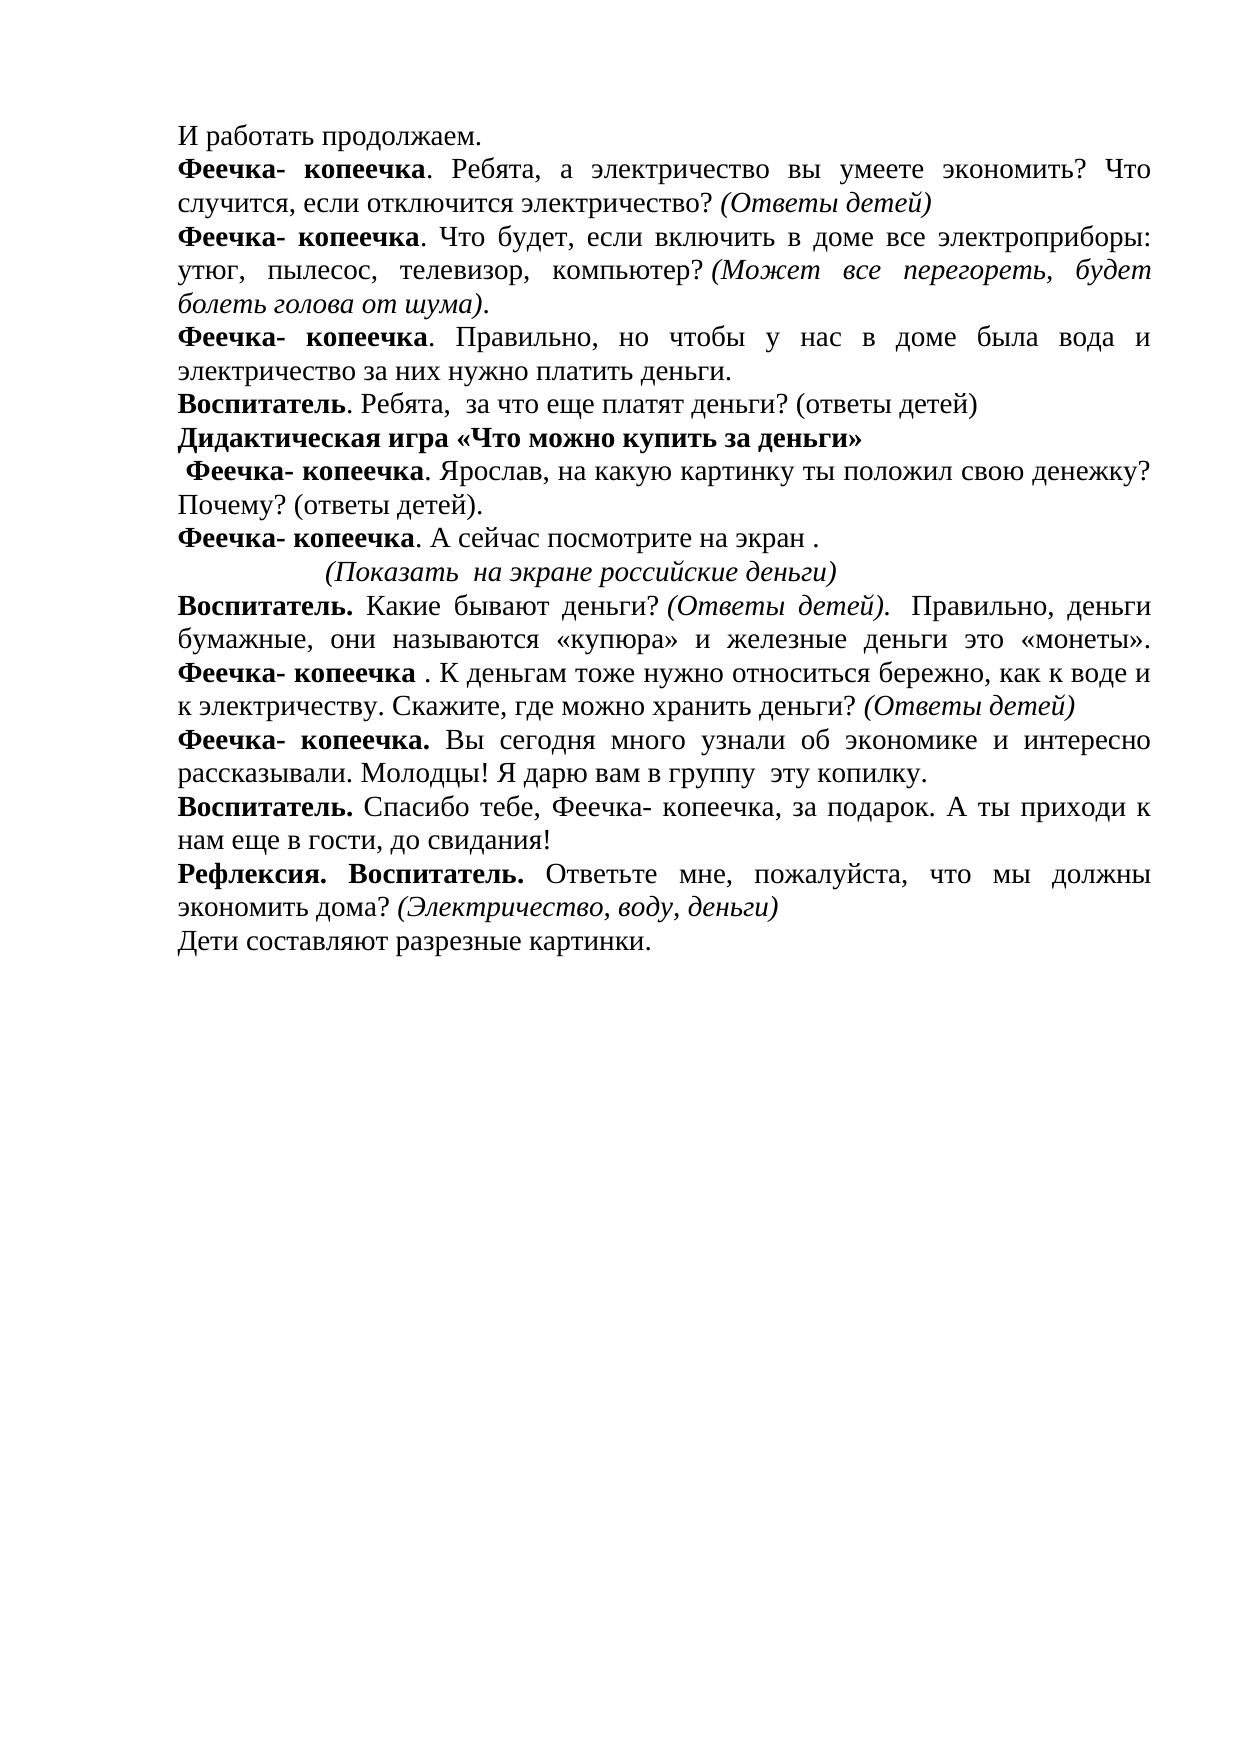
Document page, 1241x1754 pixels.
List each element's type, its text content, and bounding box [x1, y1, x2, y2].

text Воспитатель. Какие бывают деньги? (Ответы детей). Правильно, деньги бумажные, они называются «купюра» и железные деньги это «монеты». Феечка- копеечка . К деньгам тоже нужно относиться бережно, как к воде и к электричеству. Скажите, где можно хранить деньги? (Ответы детей) [177, 588, 1152, 722]
text Рефлексия. Воспитатель. Ответьте мне, пожалуйста, что мы должны экономить дома? (Электричество, воду, деньги) [177, 856, 1152, 923]
text Дети составляют разрезные картинки. [177, 923, 1152, 957]
text Феечка- копеечка. Ребята, а электричество вы умеете экономить? Что случится, если отключится электричество? (Ответы детей) [177, 152, 1152, 219]
text Феечка- копеечка. Ярослав, на какую картинку ты положил свою денежку? Почему? (ответы детей). [177, 453, 1152, 521]
text Феечка- копеечка. А сейчас посмотрите на экран . [177, 521, 1152, 554]
text Феечка- копеечка. Что будет, если включить в доме все электроприборы: утюг, пылесос, телевизор, компьютер? (Может все перегореть, будет болеть голова от шума). [177, 219, 1152, 319]
text (Показать на экране российские деньги) [251, 554, 1152, 588]
text И работать продолжаем. [177, 118, 1152, 152]
text Феечка- копеечка. Правильно, но чтобы у нас в доме была вода и электричество за них нужно платить деньги. [177, 319, 1152, 386]
text Дидактическая игра «Что можно купить за деньги» [177, 420, 1152, 453]
text Воспитатель. Спасибо тебе, Феечка- копеечка, за подарок. А ты приходи к нам еще в гости, до свидания! [177, 789, 1152, 856]
text Феечка- копеечка. Вы сегодня много узнали об экономике и интересно рассказывали. Молодцы! Я дарю вам в группу эту копилку. [177, 722, 1152, 789]
text Воспитатель. Ребята, за что еще платят деньги? (ответы детей) [177, 386, 1152, 420]
